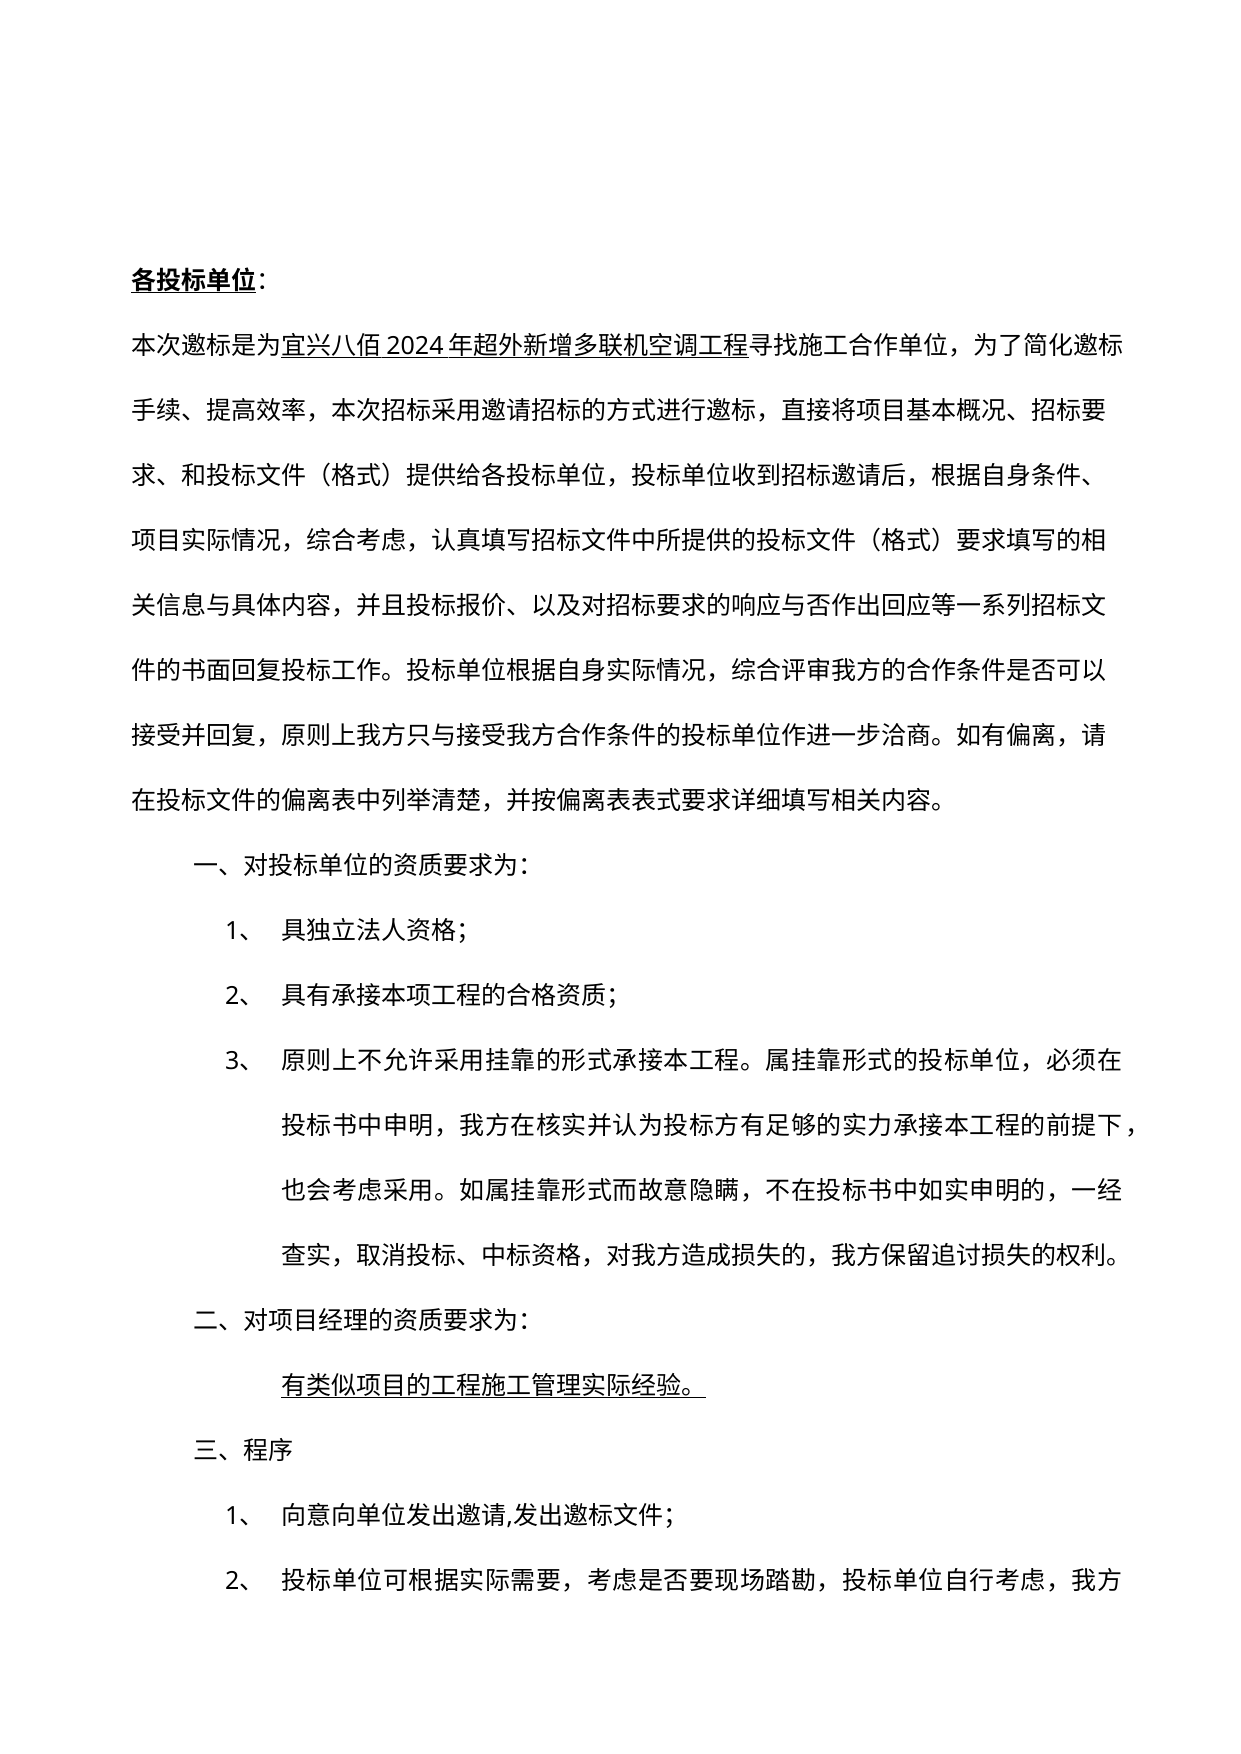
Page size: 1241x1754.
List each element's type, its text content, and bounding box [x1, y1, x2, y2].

text 各投标单位： [131, 246, 1125, 311]
list 具有承接本项工程的合格资质； [225, 961, 1125, 1026]
text 一、对投标单位的资质要求为： [131, 831, 1125, 896]
text 本次邀标是为宜兴八佰2024年超外新增多联机空调工程寻找施工合作单位，为了简化邀标手续、提高效率，本次招标采用邀请招标的方式进行邀标，直接将项目基本概况、招标要求、和投标文件（格式）提供给各投标单位，投标单位收到招标邀请后，根据自身条件、项目实际情况，综合考虑，认真填写招标文件中所提供的投标文件（格式）要求填写的相关信息与具体内容，并且投标报价、以及对招标要求的响应与否作出回应等一系列招标文件的书面回复投标工作。投标单位根据自身实际情况，综合评审我方的合作条件是否可以接受并回复，原则上我方只与接受我方合作条件的投标单位作进一步洽商。如有偏离，请在投标文件的偏离表中列举清楚，并按偏离表表式要求详细填写相关内容。 [131, 311, 1125, 831]
text 二、对项目经理的资质要求为： [131, 1286, 1125, 1351]
list 具独立法人资格； [225, 896, 1125, 961]
list 原则上不允许采用挂靠的形式承接本工程。属挂靠形式的投标单位，必须在投标书中申明，我方在核实并认为投标方有足够的实力承接本工程的前提下，也会考虑采用。如属挂靠形式而故意隐瞒，不在投标书中如实申明的，一经查实，取消投标、中标资格，对我方造成损失的，我方保留追讨损失的权利。 [225, 1026, 1125, 1286]
text 三、程序 [131, 1416, 1125, 1481]
list 向意向单位发出邀请,发出邀标文件； [225, 1481, 1125, 1546]
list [225, 1546, 1125, 1611]
text 有类似项目的工程施工管理实际经验。 [243, 1351, 1125, 1416]
